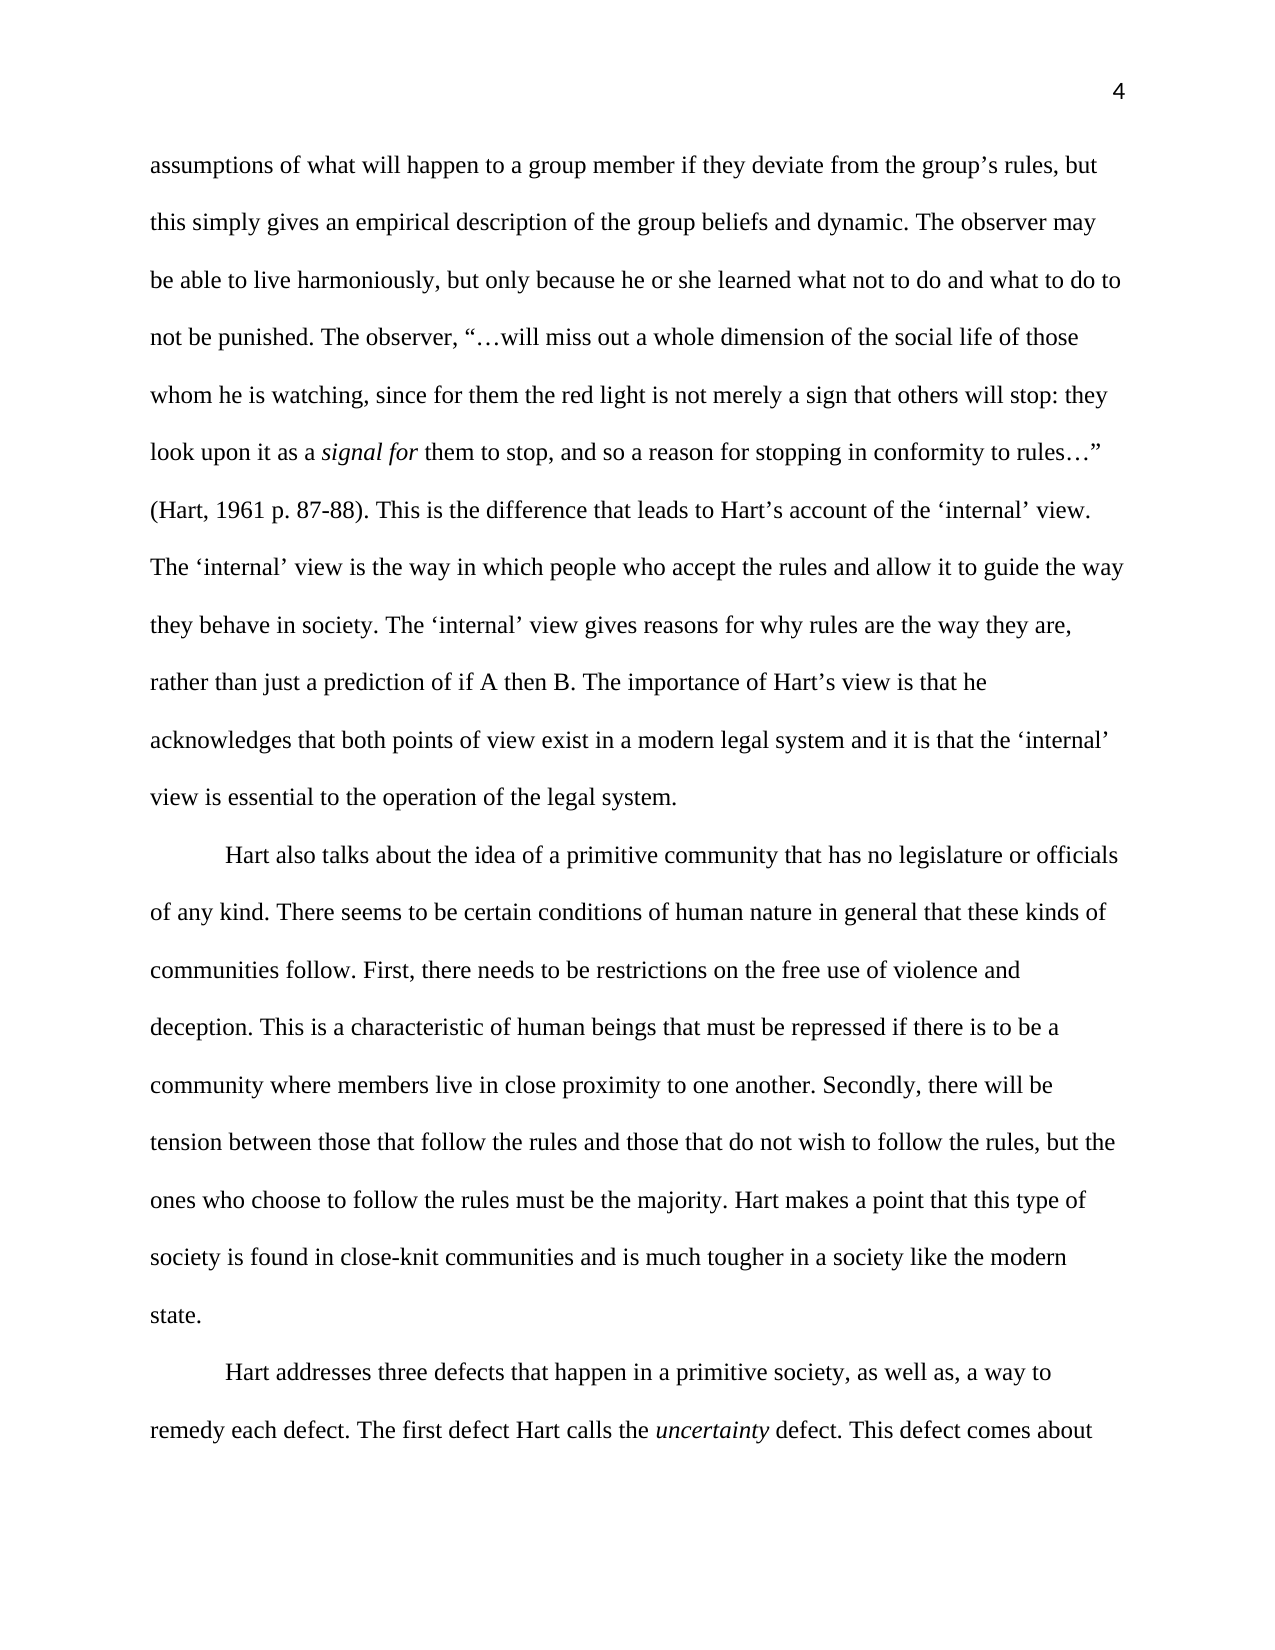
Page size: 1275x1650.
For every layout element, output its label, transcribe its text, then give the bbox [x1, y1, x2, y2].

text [150, 150, 1125, 811]
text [150, 1357, 1125, 1444]
text Hart also talks about the idea of a primitive community that has no legislature or officials of any kind. There seems to be certain conditions of human nature in general that these kinds of communities follow. First, there needs to be restrictions on the free use of violence and deception. This is a characteristic of human beings that must be repressed if there is to be a community where members live in close proximity to one another. Secondly, there will be tension between those that follow the rules and those that do not wish to follow the rules, but the ones who choose to follow the rules must be the majority. Hart makes a point that this type of society is found in close-knit communities and is much tougher in a society like the modern state. [150, 840, 1125, 1329]
